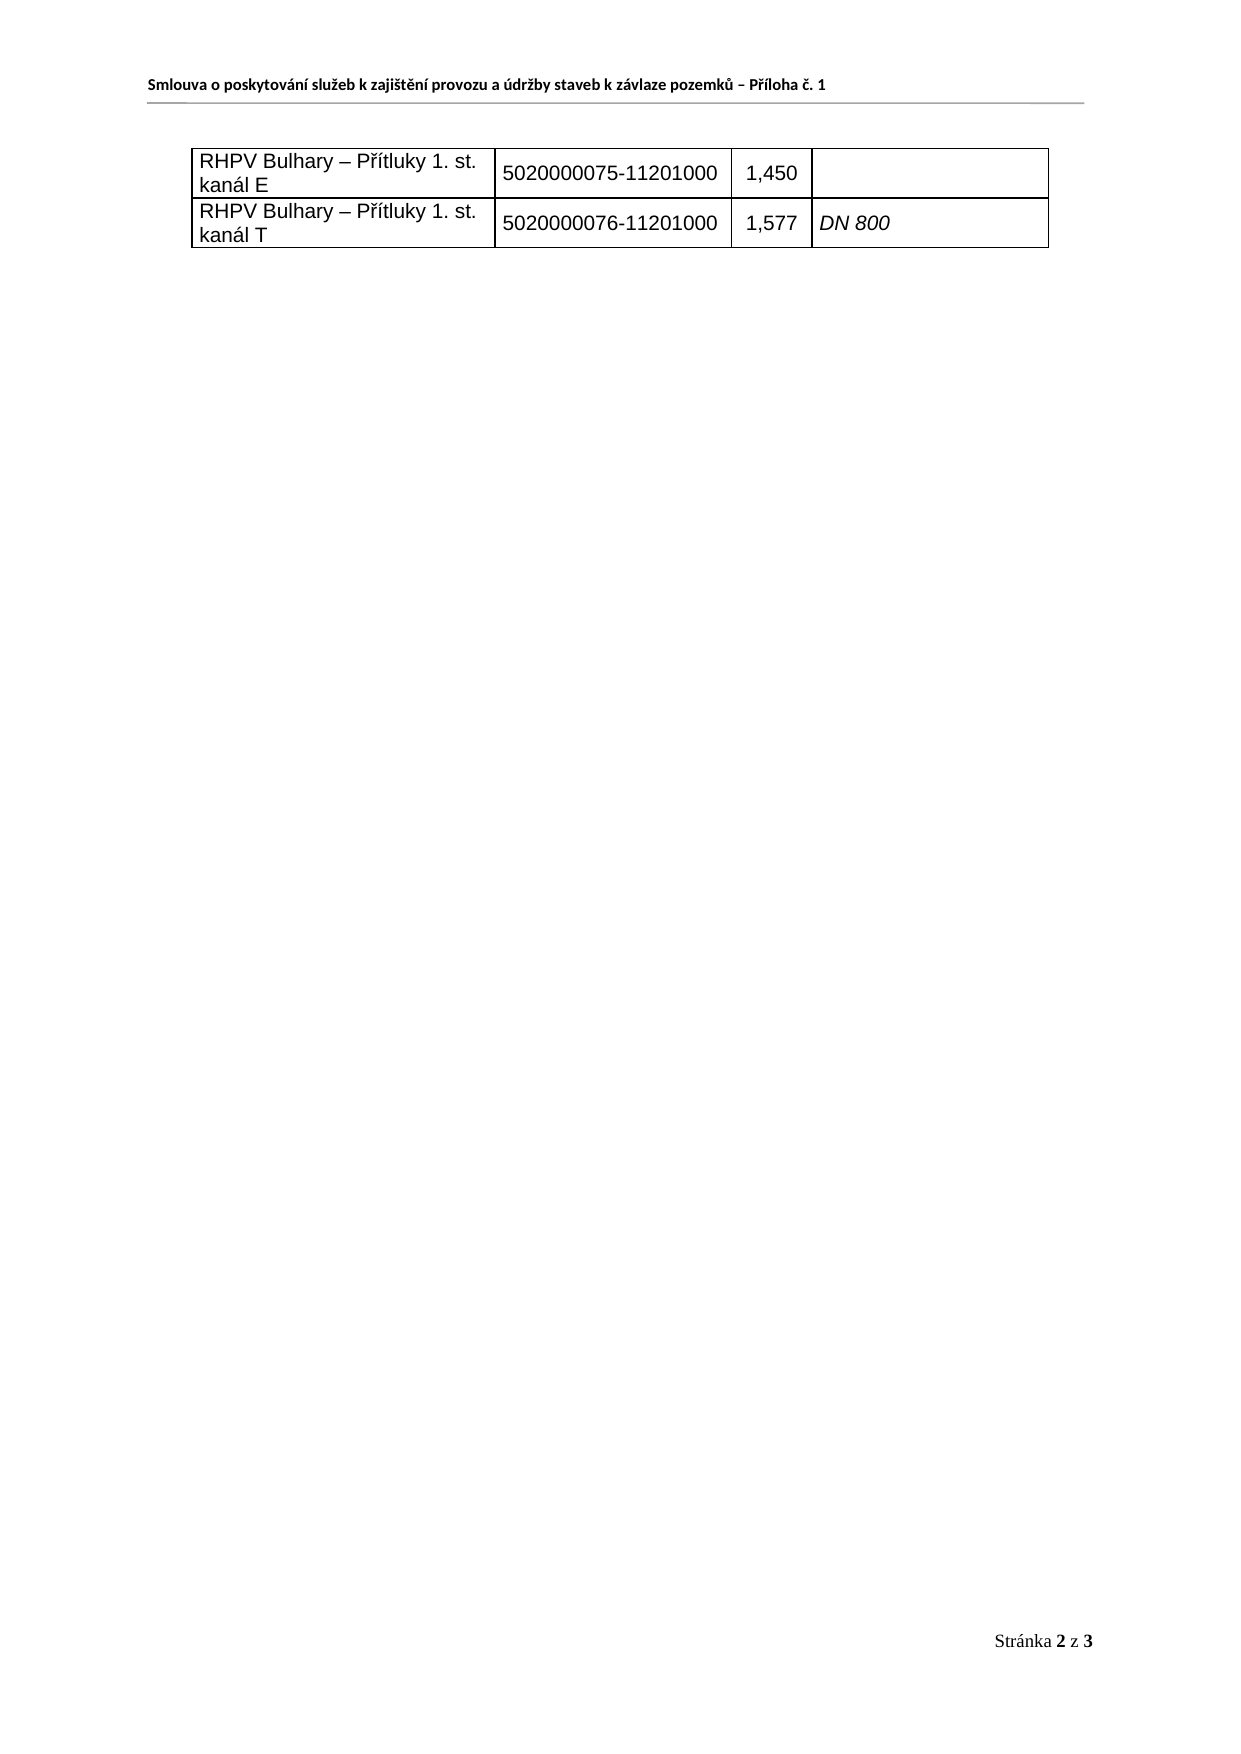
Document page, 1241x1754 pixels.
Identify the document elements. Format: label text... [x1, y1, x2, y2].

table_cell RHPV Bulhary – Přítluky 1. st. kanál E [193, 149, 494, 197]
table_cell [813, 149, 1048, 197]
table_cell 5020000075-11201000 [496, 149, 731, 197]
table_cell RHPV Bulhary – Přítluky 1. st. kanál T [193, 199, 494, 247]
table_cell 1,577 [732, 199, 811, 247]
table_cell 5020000076-11201000 [496, 199, 731, 247]
table_cell 1,450 [732, 149, 811, 197]
table_cell DN 800 [813, 199, 1048, 247]
